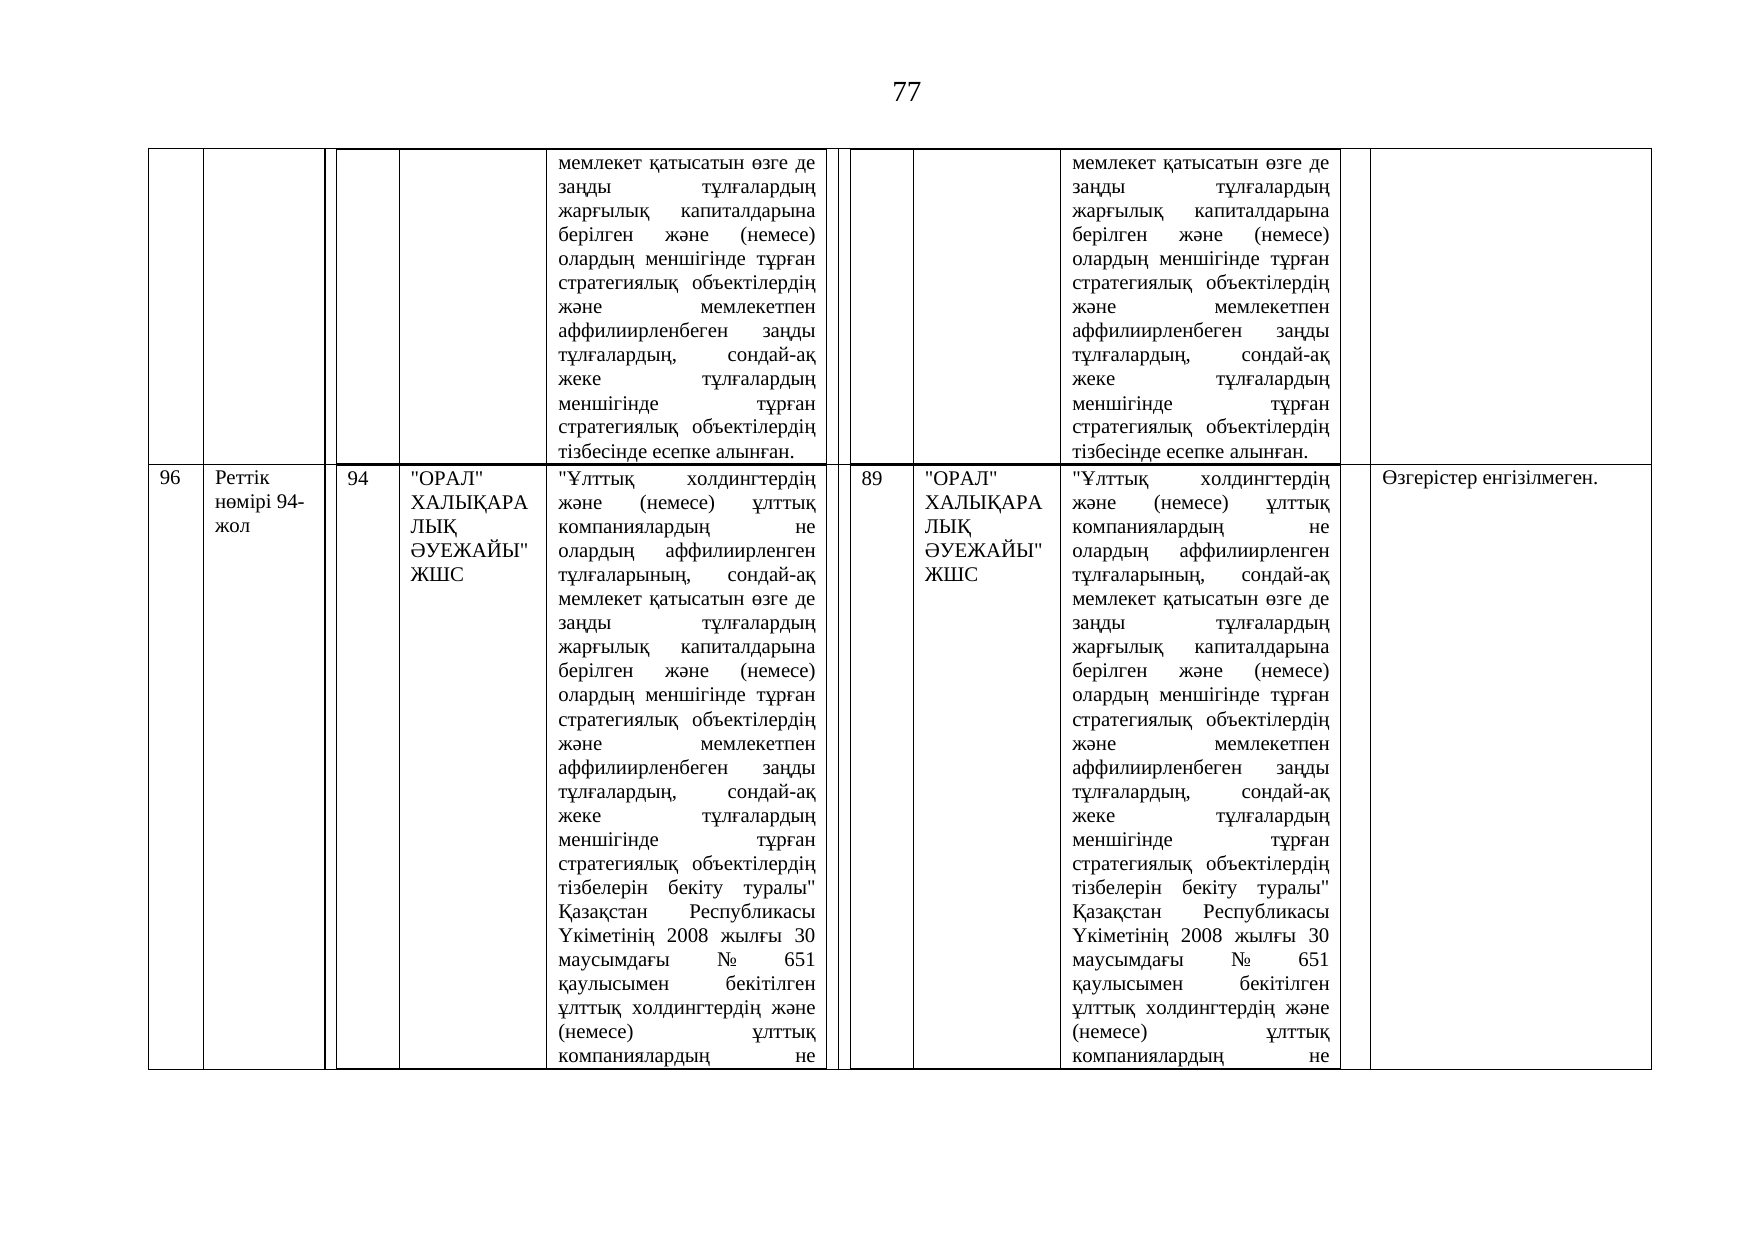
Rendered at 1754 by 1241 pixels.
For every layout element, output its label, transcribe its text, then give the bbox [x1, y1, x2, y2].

table_cell [1341, 465, 1370, 1068]
table_cell [827, 465, 838, 1068]
table_cell 96 [149, 465, 203, 1068]
table_cell [839, 149, 850, 464]
table_cell [1341, 149, 1370, 464]
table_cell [1371, 149, 1651, 464]
table_cell [337, 466, 399, 1068]
table_cell 95 [149, 149, 203, 464]
table_cell [1061, 150, 1340, 463]
table_cell [839, 465, 850, 1068]
table_cell [337, 150, 399, 463]
table_cell [851, 150, 913, 463]
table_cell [204, 149, 324, 464]
table_cell [326, 149, 336, 464]
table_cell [1371, 465, 1651, 1068]
table_cell [547, 466, 826, 1068]
table_cell [400, 150, 546, 463]
table_cell [1061, 466, 1340, 1068]
table_cell [827, 149, 838, 464]
table_cell [400, 466, 546, 1068]
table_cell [204, 465, 324, 1068]
table_cell [914, 466, 1060, 1068]
table_cell [326, 465, 336, 1068]
table_cell [914, 150, 1060, 463]
table_cell [547, 150, 826, 463]
table_cell [851, 466, 913, 1068]
